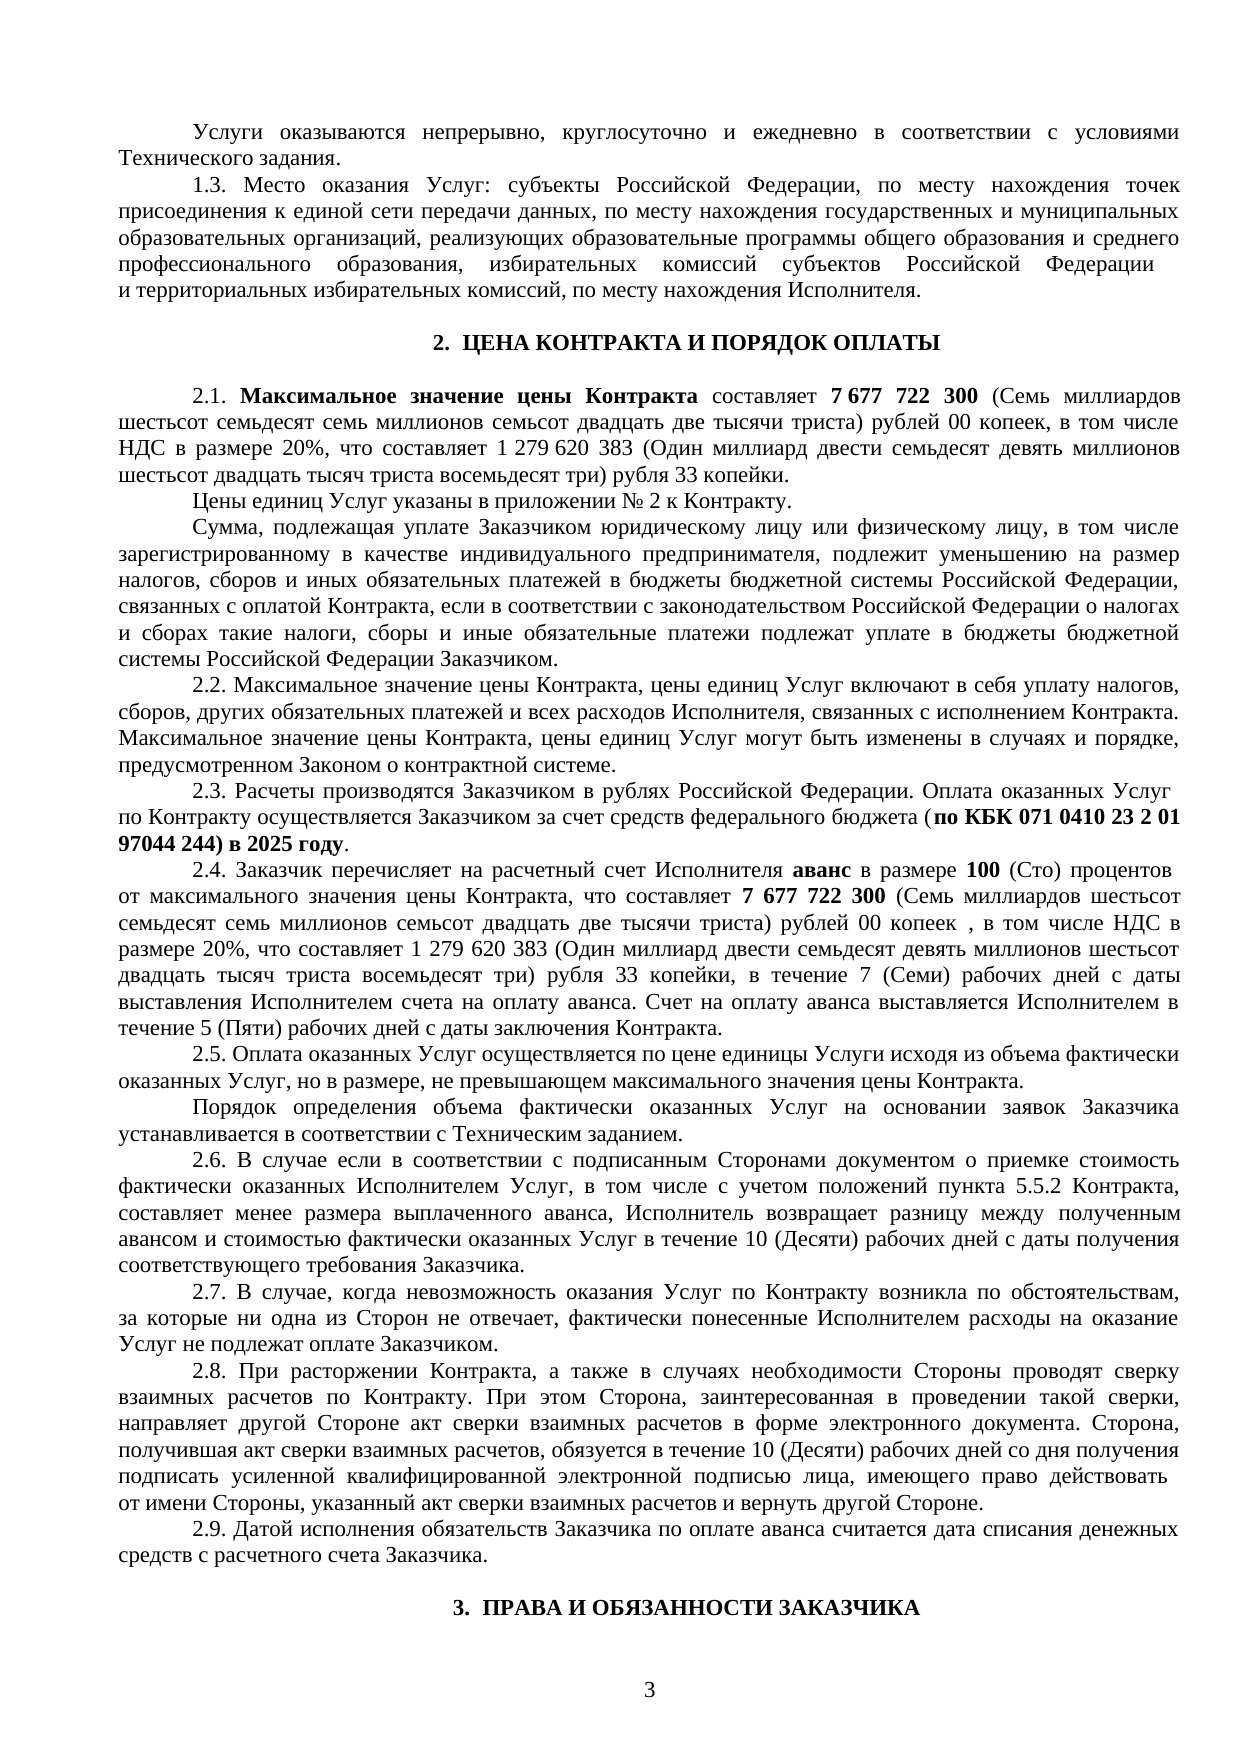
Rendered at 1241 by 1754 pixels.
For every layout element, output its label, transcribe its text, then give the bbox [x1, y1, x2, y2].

text Услуги оказываются непрерывно, круглосуточно и ежедневно в соответствии с условиями Технического задания. [118, 118, 1181, 171]
text 2.9. Датой исполнения обязательств Заказчика по оплате аванса считается дата списания денежных средств с расчетного счета Заказчика. [118, 1515, 1181, 1568]
text 2.1. Максимальное значение цены Контракта составляет 7 677 722 300 (Семь миллиардов шестьсот семьдесят семь миллионов семьсот двадцать две тысячи триста) рублей 00 копеек, в том числе НДС в размере 20%, что составляет 1 279 620 383 (Один миллиард двести семьдесят девять миллионов шестьсот двадцать тысяч триста восемьдесят три) рубля 33 копейки. [118, 382, 1181, 487]
text Сумма, подлежащая уплате Заказчиком юридическому лицу или физическому лицу, в том числе зарегистрированному в качестве индивидуального предпринимателя, подлежит уменьшению на размер налогов, сборов и иных обязательных платежей в бюджеты бюджетной системы Российской Федерации, связанных с оплатой Контракта, если в соответствии с законодательством Российской Федерации о налогах и сборах такие налоги, сборы и иные обязательные платежи подлежат уплате в бюджеты бюджетной системы Российской Федерации Заказчиком. [118, 513, 1181, 672]
text 2.3. Расчеты производятся Заказчиком в рублях Российской Федерации. Оплата оказанных Услуг по Контракту осуществляется Заказчиком за счет средств федерального бюджета (по КБК 071 0410 23 2 01 97044 244) в 2025 году. [118, 777, 1181, 856]
text 2.6. В случае если в соответствии с подписанным Сторонами документом о приемке стоимость фактически оказанных Исполнителем Услуг, в том числе с учетом положений пункта 5.5.2 Контракта, составляет менее размера выплаченного аванса, Исполнитель возвращает разницу между полученным авансом и стоимостью фактически оказанных Услуг в течение 10 (Десяти) рабочих дней с даты получения соответствующего требования Заказчика. [118, 1146, 1181, 1278]
text Порядок определения объема фактически оказанных Услуг на основании заявок Заказчика устанавливается в соответствии с Техническим заданием. [118, 1093, 1181, 1146]
text 2.5. Оплата оказанных Услуг осуществляется по цене единицы Услуги исходя из объема фактически оказанных Услуг, но в размере, не превышающем максимального значения цены Контракта. [118, 1041, 1181, 1093]
list ЦЕНА КОНТРАКТА И ПОРЯДОК ОПЛАТЫ [192, 329, 1181, 355]
text 2.7. В случае, когда невозможность оказания Услуг по Контракту возникла по обстоятельствам, за которые ни одна из Сторон не отвечает, фактически понесенные Исполнителем расходы на оказание Услуг не подлежат оплате Заказчиком. [118, 1278, 1181, 1357]
list ПРАВА И ОБЯЗАННОСТИ ЗАКАЗЧИКА [192, 1594, 1181, 1620]
text Цены единиц Услуг указаны в приложении № 2 к Контракту. [118, 487, 1181, 513]
text 2.2. Максимальное значение цены Контракта, цены единиц Услуг включают в себя уплату налогов, сборов, других обязательных платежей и всех расходов Исполнителя, связанных с исполнением Контракта. Максимальное значение цены Контракта, цены единиц Услуг могут быть изменены в случаях и порядке, предусмотренном Законом о контрактной системе. [118, 672, 1181, 777]
text 2.4. Заказчик перечисляет на расчетный счет Исполнителя аванс в размере 100 (Сто) процентов от максимального значения цены Контракта, что составляет 7 677 722 300 (Семь миллиардов шестьсот семьдесят семь миллионов семьсот двадцать две тысячи триста) рублей 00 копеек , в том числе НДС в размере 20%, что составляет 1 279 620 383 (Один миллиард двести семьдесят девять миллионов шестьсот двадцать тысяч триста восемьдесят три) рубля 33 копейки, в течение 7 (Семи) рабочих дней с даты выставления Исполнителем счета на оплату аванса. Счет на оплату аванса выставляется Исполнителем в течение 5 (Пяти) рабочих дней с даты заключения Контракта. [118, 856, 1181, 1041]
text 2.8. При расторжении Контракта, а также в случаях необходимости Стороны проводят сверку взаимных расчетов по Контракту. При этом Сторона, заинтересованная в проведении такой сверки, направляет другой Стороне акт сверки взаимных расчетов в форме электронного документа. Сторона, получившая акт сверки взаимных расчетов, обязуется в течение 10 (Десяти) рабочих дней со дня получения подписать усиленной квалифицированной электронной подписью лица, имеющего право действовать от имени Стороны, указанный акт сверки взаимных расчетов и вернуть другой Стороне. [118, 1357, 1181, 1515]
text 1.3. Место оказания Услуг: субъекты Российской Федерации, по месту нахождения точек присоединения к единой сети передачи данных, по месту нахождения государственных и муниципальных образовательных организаций, реализующих образовательные программы общего образования и среднего профессионального образования, избирательных комиссий субъектов Российской Федерации и территориальных избирательных комиссий, по месту нахождения Исполнителя. [118, 171, 1181, 303]
